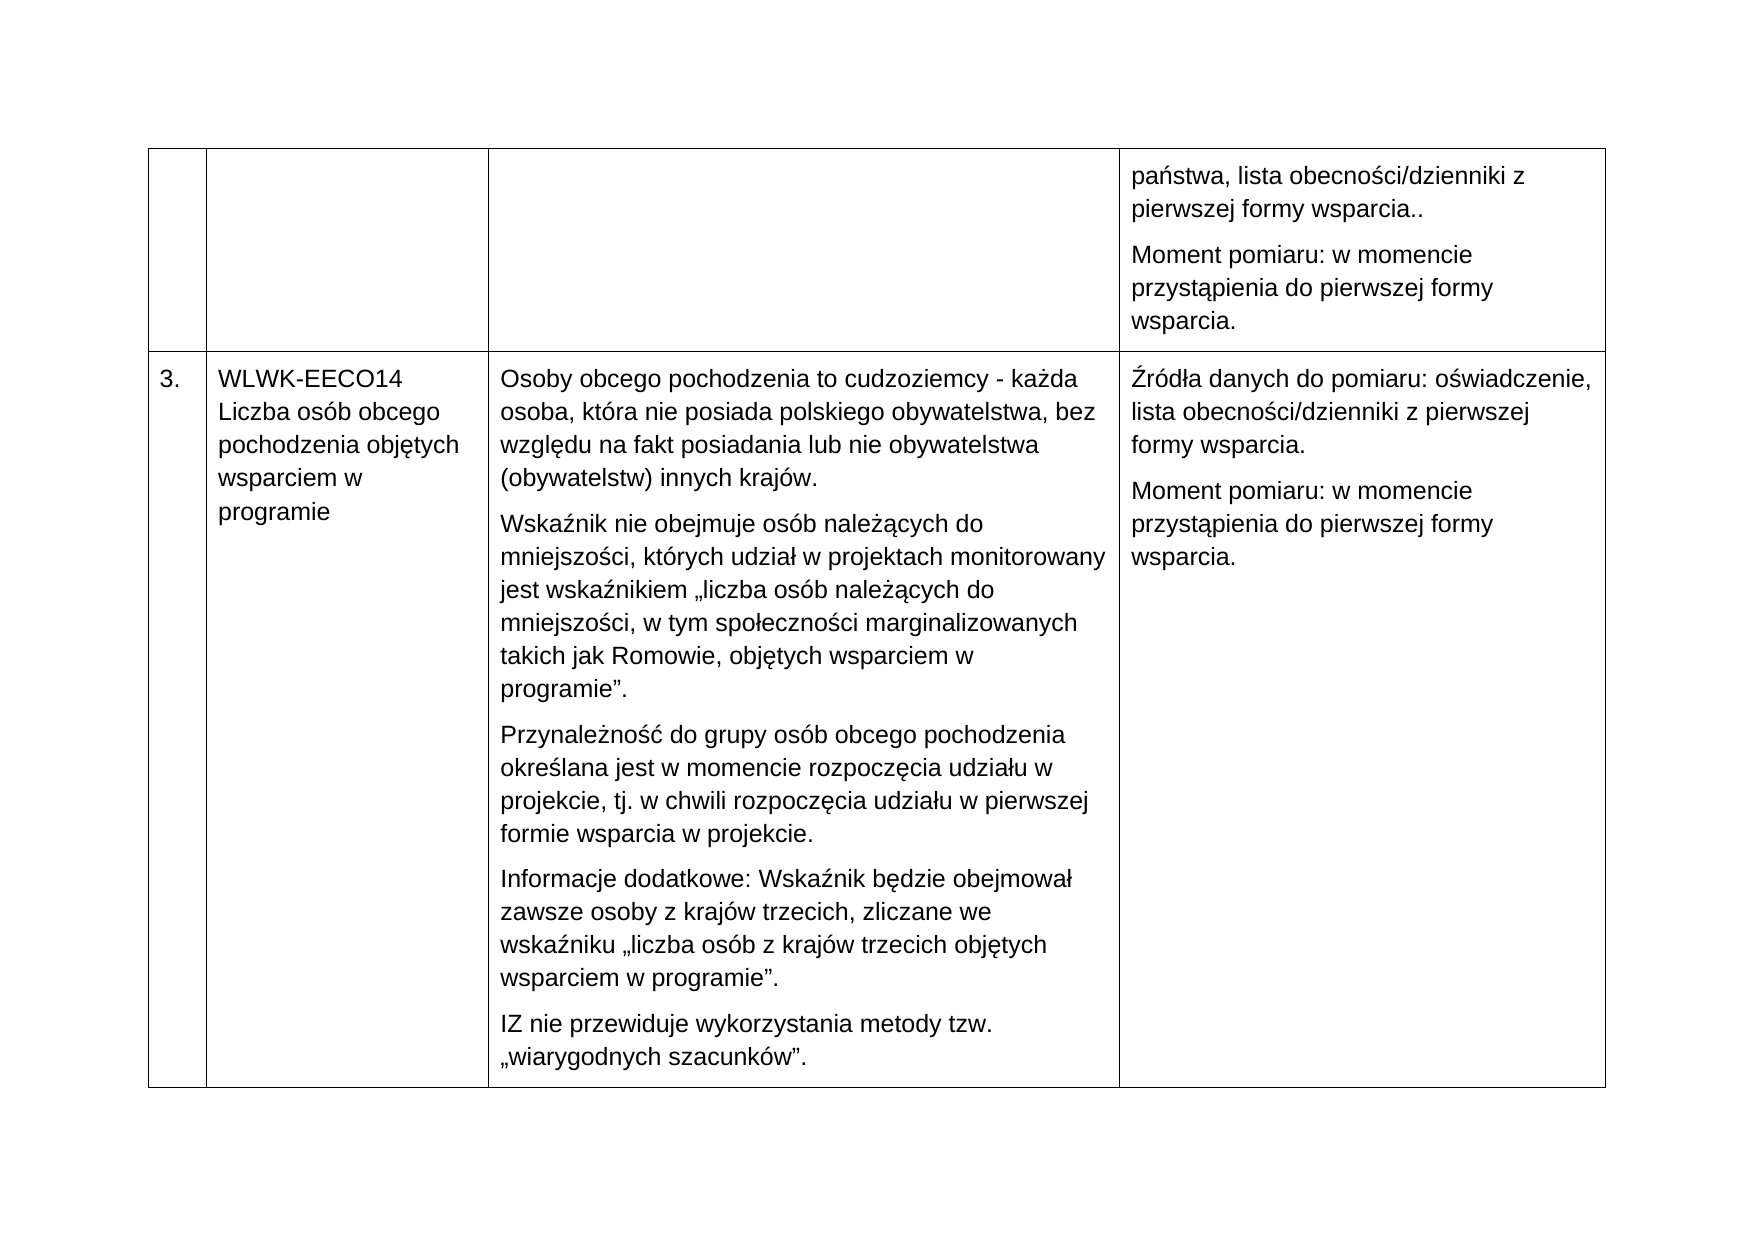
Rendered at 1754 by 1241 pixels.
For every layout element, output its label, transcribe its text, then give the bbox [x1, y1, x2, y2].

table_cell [207, 149, 488, 351]
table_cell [1120, 149, 1605, 351]
table_cell Osoby obcego pochodzenia to cudzoziemcy - każda osoba, która nie posiada polskiego obywatelstwa, bez względu na fakt posiadania lub nie obywatelstwa (obywatelstw) innych krajów. Wskaźnik nie obejmuje osób należących do mniejszości, których udział w projektach monitorowany jest wskaźnikiem „liczba osób należących do mniejszości, w tym społeczności marginalizowanych takich jak Romowie, objętych wsparciem w programie”. Przynależność do grupy osób obcego pochodzenia określana jest w momencie rozpoczęcia udziału w projekcie, tj. w chwili rozpoczęcia udziału w pierwszej formie wsparcia w projekcie. Informacje dodatkowe: Wskaźnik będzie obejmował zawsze osoby z krajów trzecich, zliczane we wskaźniku „liczba osób z krajów trzecich objętych wsparciem w programie”. IZ nie przewiduje wykorzystania metody tzw. „wiarygodnych szacunków”. [489, 352, 1119, 1087]
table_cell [1120, 352, 1605, 1087]
table_cell 3. [149, 352, 206, 1087]
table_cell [489, 149, 1119, 351]
table_cell 2. [149, 149, 206, 351]
table_cell WLWK-EECO14 Liczba osób obcego pochodzenia objętych wsparciem w programie [207, 352, 488, 1087]
